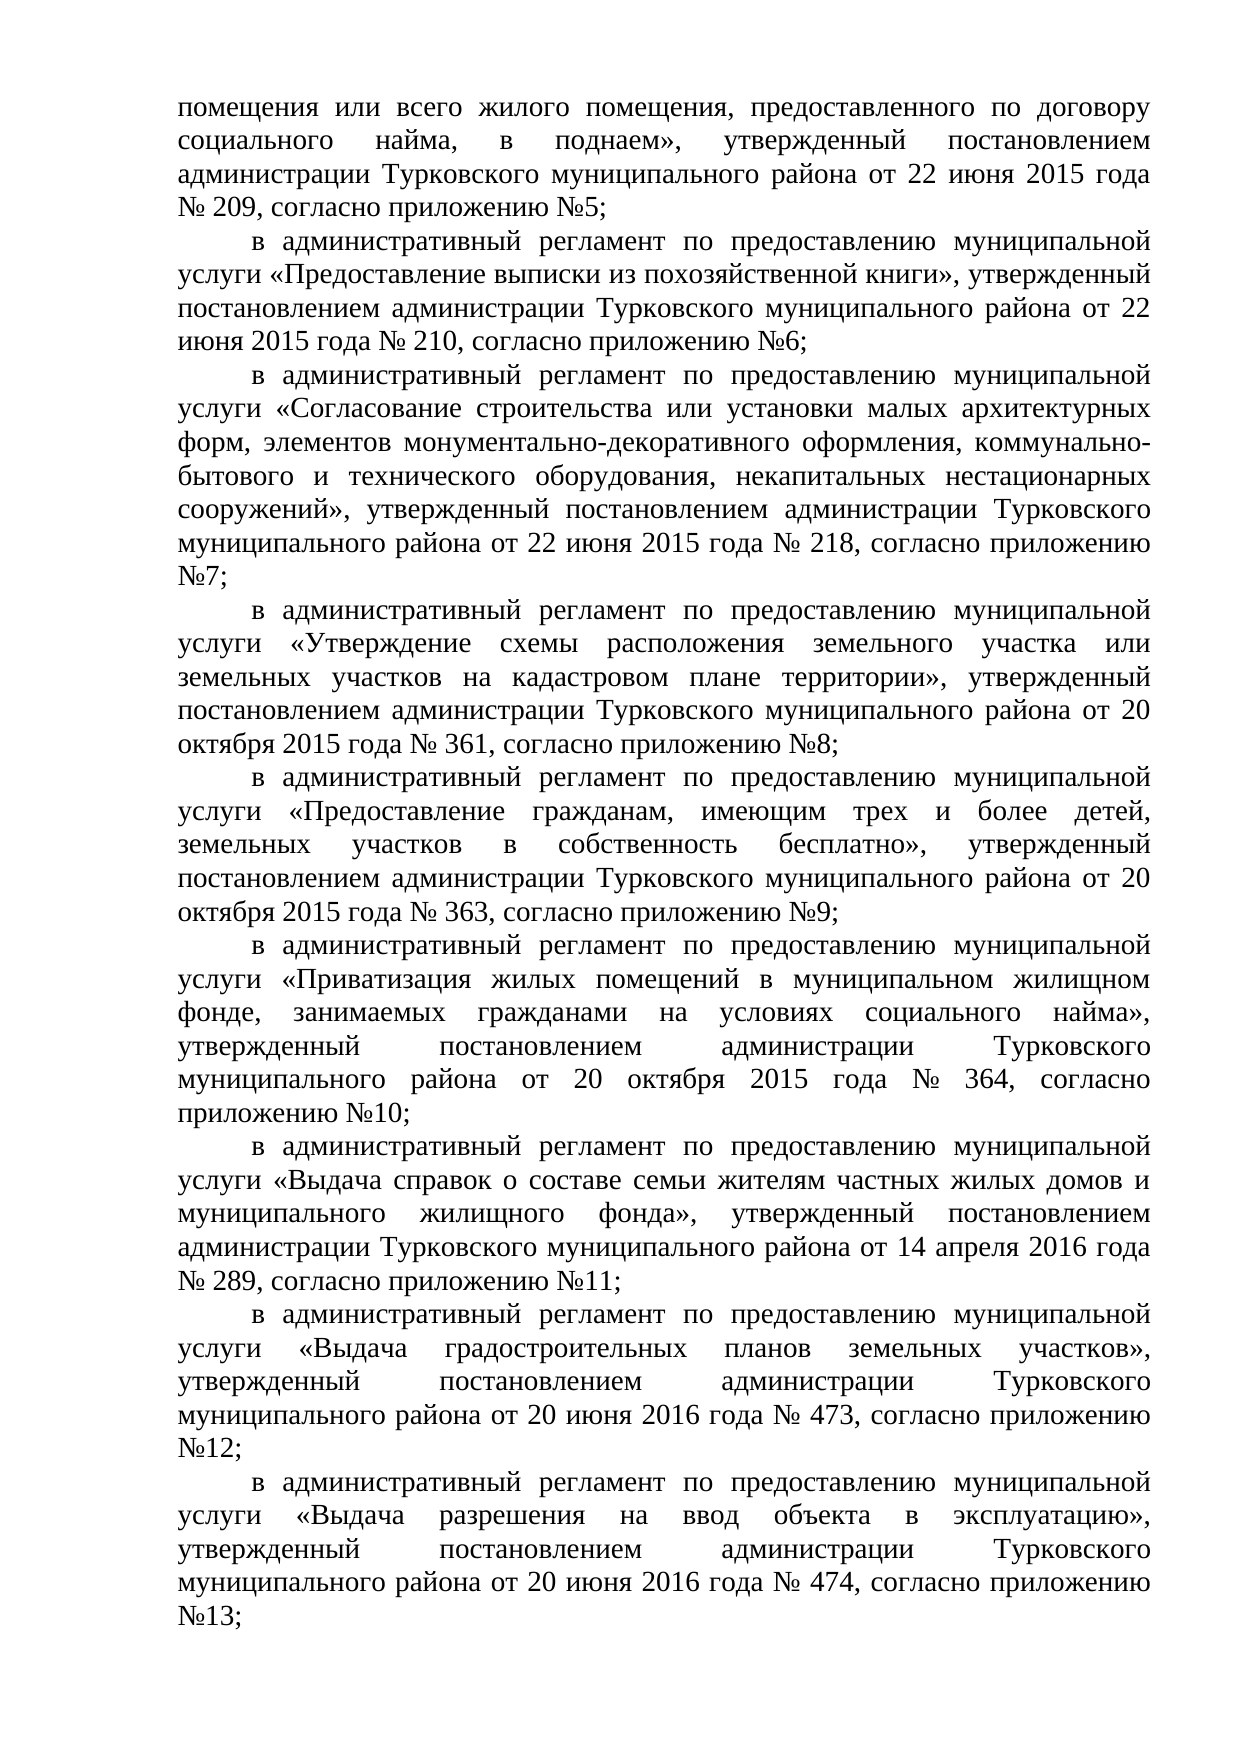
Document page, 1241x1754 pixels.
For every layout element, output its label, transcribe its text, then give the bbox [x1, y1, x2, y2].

text в административный регламент по предоставлению муниципальной услуги «Согласование строительства или установки малых архитектурных форм, элементов монументально-декоративного оформления, коммунально-бытового и технического оборудования, некапитальных нестационарных сооружений», утвержденный постановлением администрации Турковского муниципального района от 22 июня 2015 года № 218, согласно приложению №7; [177, 357, 1152, 592]
text в административный регламент по предоставлению муниципальной услуги «Выдача градостроительных планов земельных участков», утвержденный постановлением администрации Турковского муниципального района от 20 июня 2016 года № 473, согласно приложению №12; [177, 1296, 1152, 1464]
text в административный регламент по предоставлению муниципальной услуги «Выдача справок о составе семьи жителям частных жилых домов и муниципального жилищного фонда», утвержденный постановлением администрации Турковского муниципального района от 14 апреля 2016 года № 289, согласно приложению №11; [177, 1128, 1152, 1296]
text в административный регламент по предоставлению муниципальной услуги «Предоставление выписки из похозяйственной книги», утвержденный постановлением администрации Турковского муниципального района от 22 июня 2015 года № 210, согласно приложению №6; [177, 223, 1152, 357]
text в административный регламент по предоставлению муниципальной услуги «Предоставление гражданам, имеющим трех и более детей, земельных участков в собственность бесплатно», утвержденный постановлением администрации Турковского муниципального района от 20 октября 2015 года № 363, согласно приложению №9; [177, 759, 1152, 927]
text в административный регламент по предоставлению муниципальной услуги «Утверждение схемы расположения земельного участка или земельных участков на кадастровом плане территории», утвержденный постановлением администрации Турковского муниципального района от 20 октября 2015 года № 361, согласно приложению №8; [177, 592, 1152, 759]
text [177, 89, 1152, 223]
text в административный регламент по предоставлению муниципальной услуги «Приватизация жилых помещений в муниципальном жилищном фонде, занимаемых гражданами на условиях социального найма», утвержденный постановлением администрации Турковского муниципального района от 20 октября 2015 года № 364, согласно приложению №10; [177, 927, 1152, 1128]
text в административный регламент по предоставлению муниципальной услуги «Выдача разрешения на ввод объекта в эксплуатацию», утвержденный постановлением администрации Турковского муниципального района от 20 июня 2016 года № 474, согласно приложению №13; [177, 1464, 1152, 1632]
